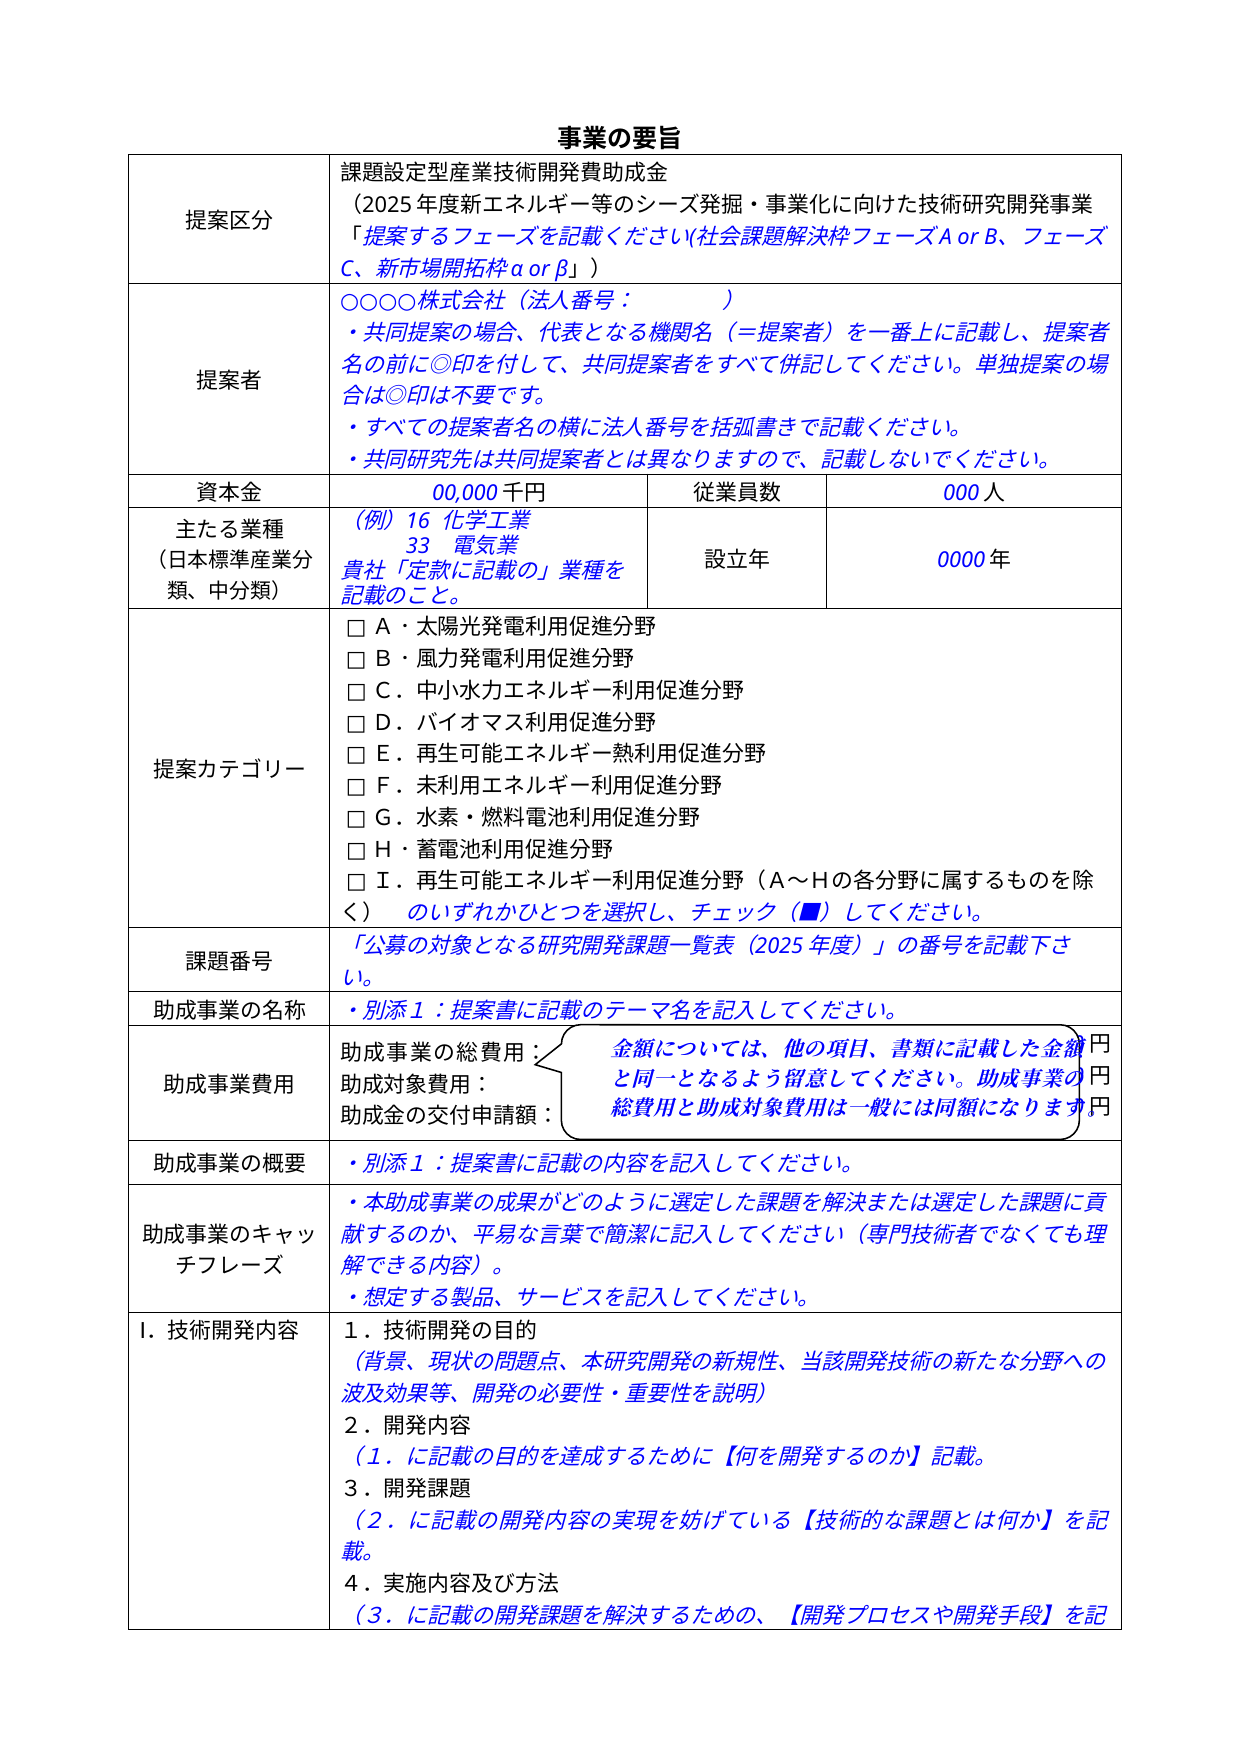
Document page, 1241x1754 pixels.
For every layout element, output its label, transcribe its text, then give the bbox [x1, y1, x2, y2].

table_cell 主たる業種 （日本標準産業分類、中分類） [129, 508, 329, 608]
table_header 提案区分 [129, 155, 329, 282]
table_cell 提案者 [129, 284, 329, 473]
table_cell Ⅰ．技術開発内容 [129, 1313, 329, 1629]
table_cell ・別添１：提案書に記載の内容を記入してください。 [330, 1141, 1121, 1184]
table_cell 0000年 [827, 508, 1121, 608]
table_header 課題設定型産業技術開発費助成金 （2025年度新エネルギー等のシーズ発掘・事業化に向けた技術研究開発事業「提案するフェーズを記載ください(社会課題解決枠フェーズA or B、フェーズC、新市場開拓枠α or β」） [330, 155, 1121, 282]
table_cell 提案カテゴリー [129, 609, 329, 927]
table_cell ・別添１：提案書に記載のテーマ名を記入してください。 [330, 992, 1121, 1025]
table_cell 助成事業の名称 [129, 992, 329, 1025]
table_cell 課題番号 [129, 928, 329, 991]
table_cell 従業員数 [648, 475, 826, 507]
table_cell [330, 1313, 1121, 1629]
table_cell 「公募の対象となる研究開発課題一覧表（2025年度）」の番号を記載下さい。 [330, 928, 1121, 991]
table_cell ・本助成事業の成果がどのように選定した課題を解決または選定した課題に貢献するのか、平易な言葉で簡潔に記入してください（専門技術者でなくても理解できる内容）。 ・想定する製品、サービスを記入してください。 [330, 1185, 1121, 1312]
table_cell 助成事業費用 [129, 1026, 329, 1139]
table_cell 助成事業のキャッチフレーズ [129, 1185, 329, 1312]
table_cell 000 円 000 円 000 円 [1070, 1026, 1121, 1139]
table_cell 00,000千円 [330, 475, 647, 507]
table_cell 助成事業の概要 [129, 1141, 329, 1184]
table_cell ○○○○株式会社（法人番号： ） ・共同提案の場合、代表となる機関名（＝提案者）を一番上に記載し、提案者名の前に◎印を付して、共同提案者をすべて併記してください。単独提案の場合は◎印は不要です。 ・すべての提案者名の横に法人番号を括弧書きで記載ください。 ・共同研究先は共同提案者とは異なりますので、記載しないでください。 [330, 284, 1121, 473]
table_cell （例）16 化学工業 33 電気業 貴社「定款に記載の」業種を記載のこと。 [330, 508, 647, 608]
table_cell 助成事業の総費用： 助成対象費用： 助成金の交付申請額： [330, 1026, 571, 1139]
table_cell □ Ａ．太陽光発電利用促進分野 □ Ｂ．風力発電利用促進分野 □ Ｃ．中小水力エネルギー利用促進分野 □ Ｄ．バイオマス利用促進分野 □ Ｅ．再生可能エネルギー熱利用促進分野 □ Ｆ．未利用エネルギー利用促進分野 □ Ｇ．水素・燃料電池利用促進分野 □ Ｈ．蓄電池利用促進分野 □ Ｉ．再生可能エネルギー利用促進分野（Ａ～Ｈの各分野に属するものを除く） のいずれかひとつを選択し、チェック（■）してください。 [330, 609, 1121, 927]
table_cell 000人 [827, 475, 1121, 507]
table_cell 資本金 [129, 475, 329, 507]
subtitle 事業の要旨 [118, 118, 1122, 154]
table_cell 設立年 [648, 508, 826, 608]
